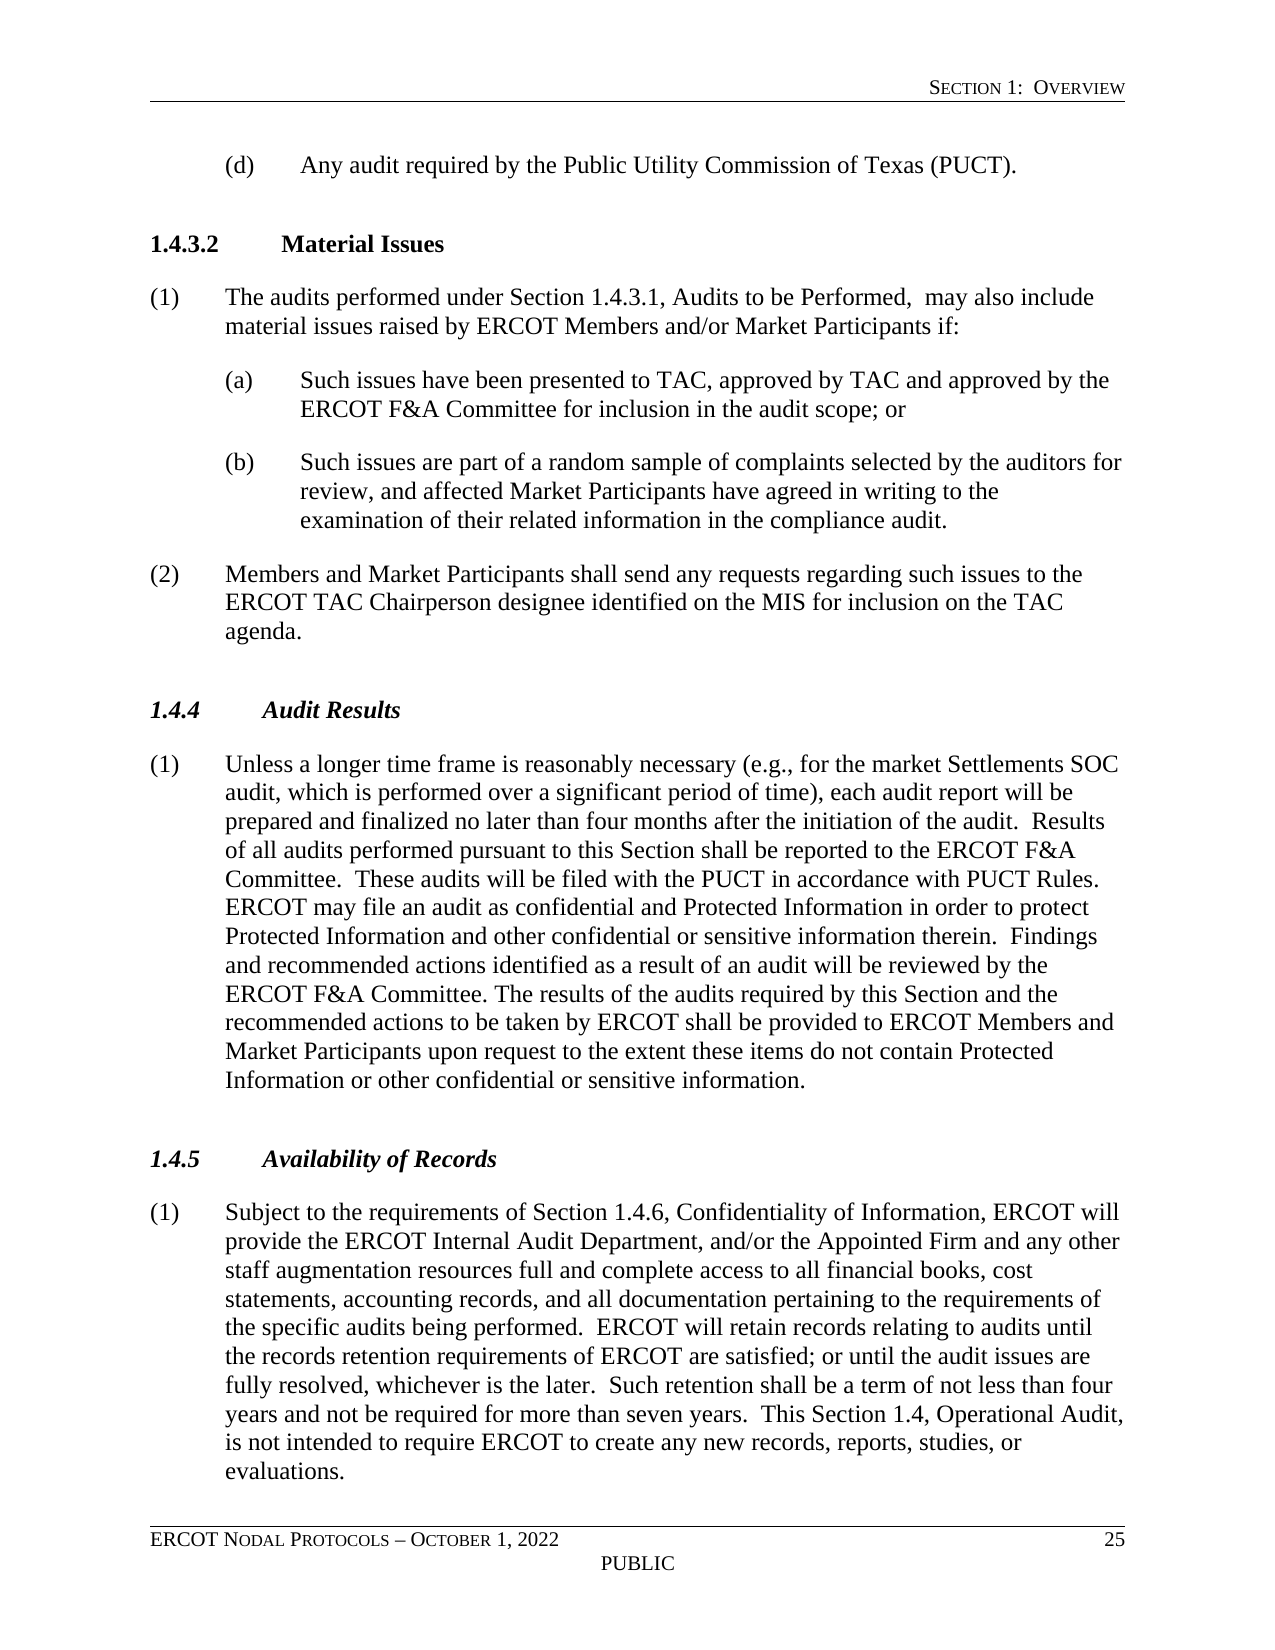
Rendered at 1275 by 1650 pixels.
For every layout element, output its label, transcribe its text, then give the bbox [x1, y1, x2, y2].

text 1.4.3.2 Material Issues [150, 229, 1125, 257]
text (1) Unless a longer time frame is reasonably necessary (e.g., for the market Settlements SOC audit, which is performed over a significant period of time), each audit report will be prepared and finalized no later than four months after the initiation of the audit. Results of all audits performed pursuant to this Section shall be reported to the ERCOT F&A Committee. These audits will be filed with the PUCT in accordance with PUCT Rules. ERCOT may file an audit as confidential and Protected Information in order to protect Protected Information and other confidential or sensitive information therein. Findings and recommended actions identified as a result of an audit will be reviewed by the ERCOT F&A Committee. The results of the audits required by this Section and the recommended actions to be taken by ERCOT shall be provided to ERCOT Members and Market Participants upon request to the extent these items do not contain Protected Information or other confidential or sensitive information. [150, 749, 1125, 1094]
text 1.4.4 Audit Results [150, 695, 1125, 724]
list (d) Any audit required by the Public Utility Commission of Texas (PUCT). [225, 150, 1125, 179]
text (2) Members and Market Participants shall send any requests regarding such issues to the ERCOT TAC Chairperson designee identified on the MIS for inclusion on the TAC agenda. [150, 559, 1125, 645]
list (a) Such issues have been presented to TAC, approved by TAC and approved by the ERCOT F&A Committee for inclusion in the audit scope; or [225, 365, 1125, 422]
text (1) The audits performed under Section 1.4.3.1, Audits to be Performed, may also include material issues raised by ERCOT Members and/or Market Participants if: [150, 282, 1125, 340]
text (1) Subject to the requirements of Section 1.4.6, Confidentiality of Information, ERCOT will provide the ERCOT Internal Audit Department, and/or the Appointed Firm and any other staff augmentation resources full and complete access to all financial books, cost statements, accounting records, and all documentation pertaining to the requirements of the specific audits being performed. ERCOT will retain records relating to audits until the records retention requirements of ERCOT are satisfied; or until the audit issues are fully resolved, whichever is the later. Such retention shall be a term of not less than four years and not be required for more than seven years. This Section 1.4, Operational Audit, is not intended to require ERCOT to create any new records, reports, studies, or evaluations. [150, 1197, 1125, 1485]
list (b) Such issues are part of a random sample of complaints selected by the auditors for review, and affected Market Participants have agreed in writing to the examination of their related rmation in the compliance audit. [225, 447, 1125, 534]
text 1.4.5 Availability of Records [150, 1144, 1125, 1172]
